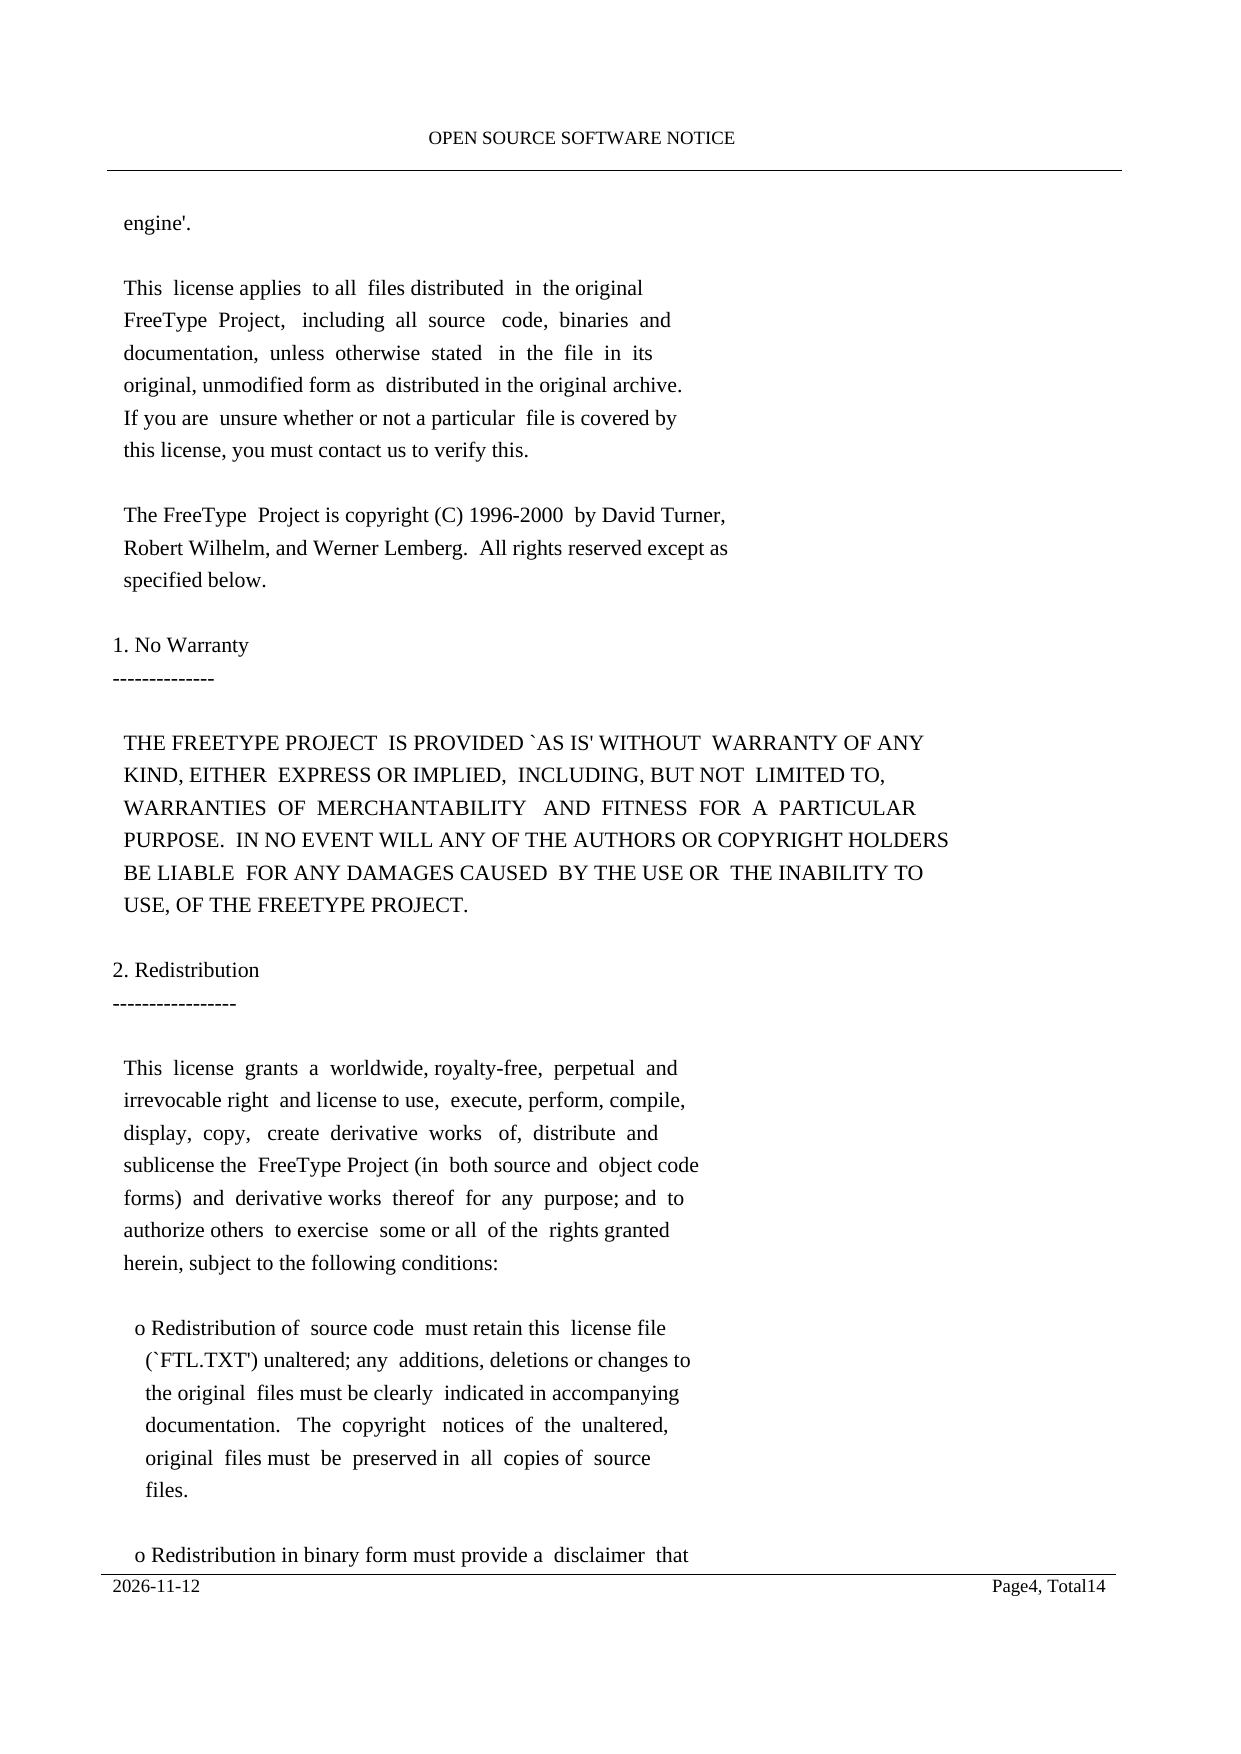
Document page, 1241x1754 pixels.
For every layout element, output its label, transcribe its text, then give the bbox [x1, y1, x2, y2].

text o Redistribution in binary form must provide a disclaimer that [112, 1539, 1128, 1571]
text 1. No Warranty [112, 629, 1128, 661]
text 2. Redistribution [112, 954, 1128, 986]
text engine'. [112, 206, 1128, 239]
text files. [112, 1474, 1128, 1506]
text -------------- [112, 661, 1128, 694]
text specified below. [112, 564, 1128, 596]
text This license grants a worldwide, royalty-free, perpetual and [112, 1051, 1128, 1084]
text WARRANTIES OF MERCHANTABILITY AND FITNESS FOR A PARTICULAR [112, 791, 1128, 824]
text USE, OF THE FREETYPE PROJECT. [112, 889, 1128, 921]
text herein, subject to the following conditions: [112, 1246, 1128, 1279]
text display, copy, create derivative works of, distribute and [112, 1116, 1128, 1149]
text this license, you must contact us to verify this. [112, 434, 1128, 466]
text This license applies to all files distributed in the original [112, 271, 1128, 304]
text documentation, unless otherwise stated in the file in its [112, 336, 1128, 369]
text PURPOSE. IN NO EVENT WILL ANY OF THE AUTHORS OR COPYRIGHT HOLDERS [112, 824, 1128, 856]
text (`FTL.TXT') unaltered; any additions, deletions or changes to [112, 1344, 1128, 1376]
text THE FREETYPE PROJECT IS PROVIDED `AS IS' WITHOUT WARRANTY OF ANY [112, 726, 1128, 759]
text irrevocable right and license to use, execute, perform, compile, [112, 1084, 1128, 1116]
text KIND, EITHER EXPRESS OR IMPLIED, INCLUDING, BUT NOT LIMITED TO, [112, 759, 1128, 791]
text BE LIABLE FOR ANY DAMAGES CAUSED BY THE USE OR THE INABILITY TO [112, 856, 1128, 889]
text The FreeType Project is copyright (C) 1996-2000 by David Turner, [112, 499, 1128, 531]
text If you are unsure whether or not a particular file is covered by [112, 401, 1128, 434]
text the original files must be clearly indicated in accompanying [112, 1376, 1128, 1409]
text original files must be preserved in all copies of source [112, 1441, 1128, 1474]
text o Redistribution of source code must retain this license file [112, 1311, 1128, 1344]
text Robert Wilhelm, and Werner Lemberg. All rights reserved except as [112, 531, 1128, 564]
text FreeType Project, including all source code, binaries and [112, 304, 1128, 336]
text forms) and derivative works thereof for any purpose; and to [112, 1181, 1128, 1214]
text sublicense the FreeType Project (in both source and object code [112, 1149, 1128, 1181]
text authorize others to exercise some or all of the rights granted [112, 1214, 1128, 1246]
text ----------------- [112, 986, 1128, 1019]
text documentation. The copyright notices of the unaltered, [112, 1409, 1128, 1441]
text original, unmodified form as distributed in the original archive. [112, 369, 1128, 401]
